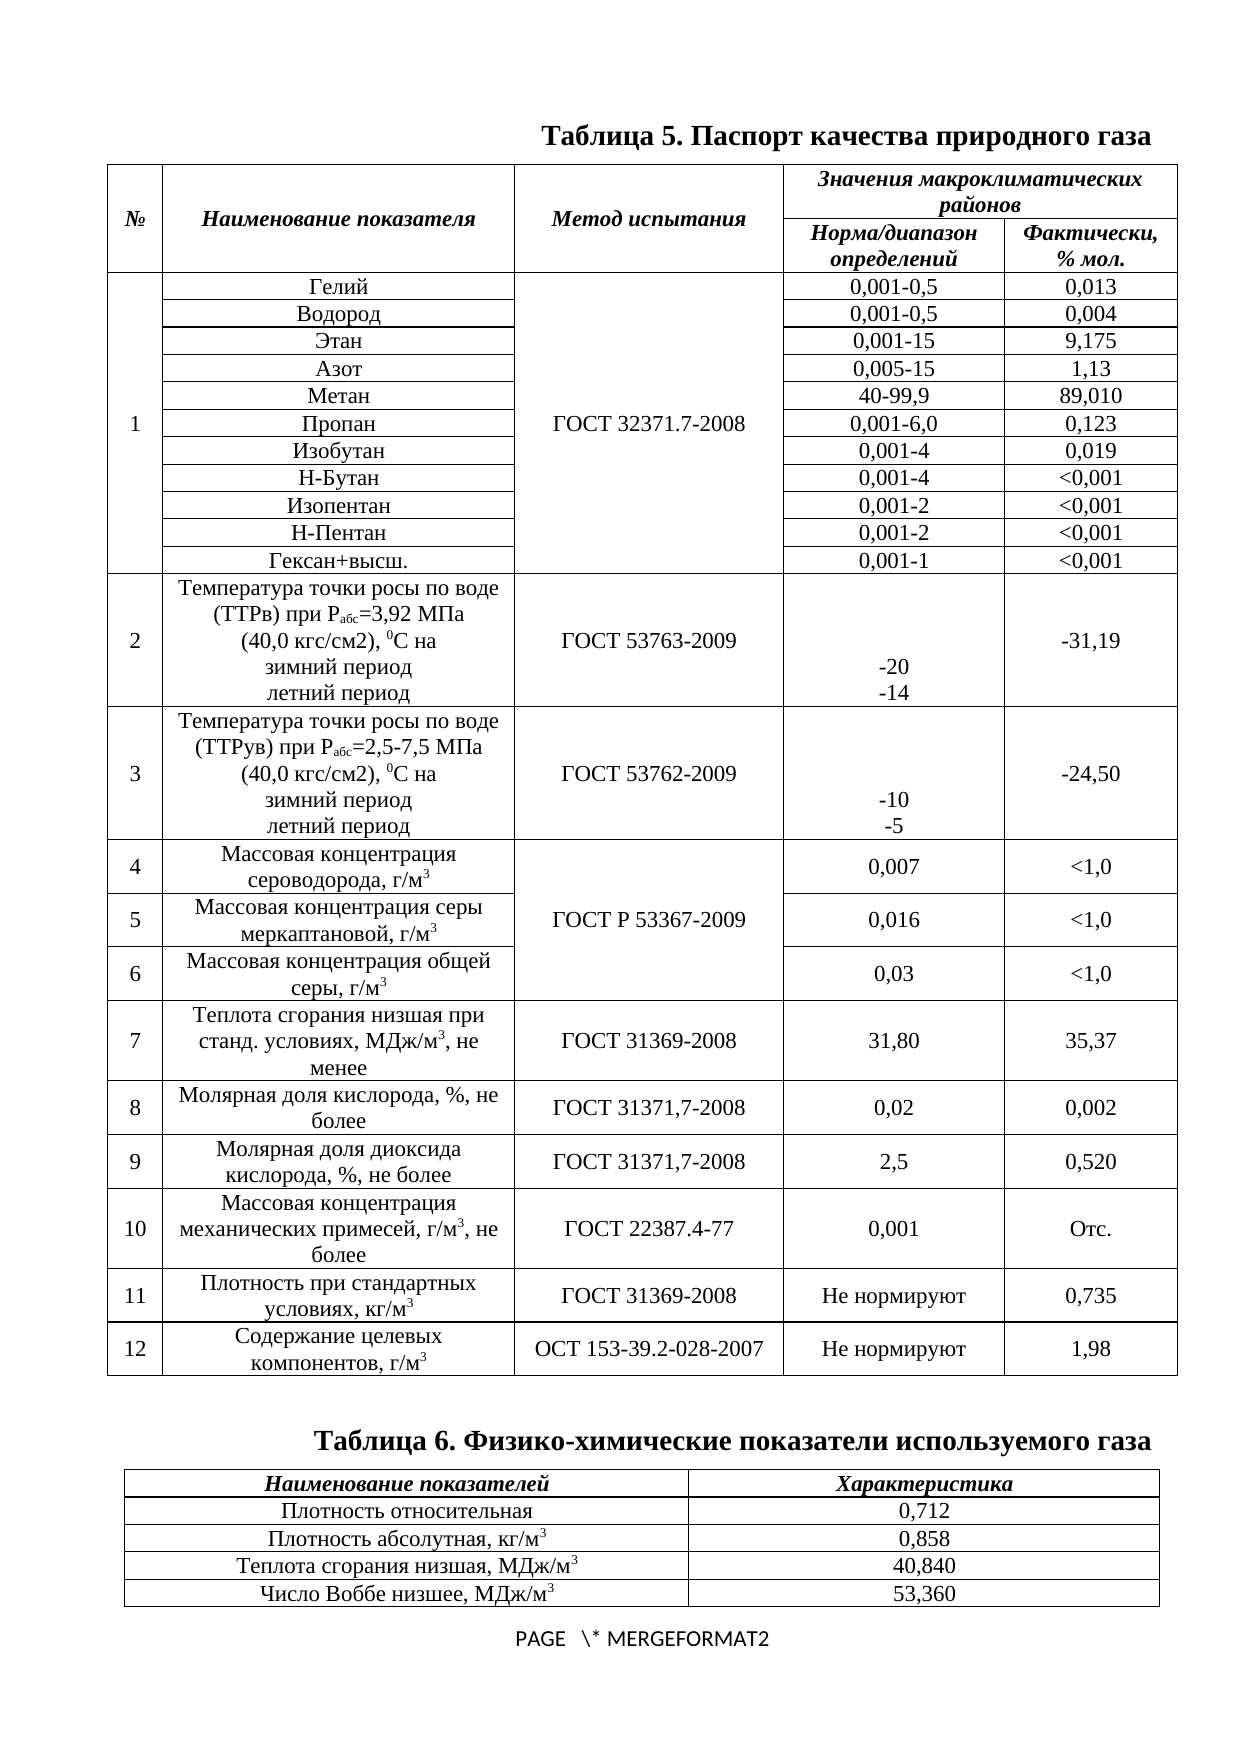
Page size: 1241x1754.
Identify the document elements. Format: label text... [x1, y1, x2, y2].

table_header Метод испытания [515, 165, 783, 272]
table_cell 0,001 [784, 1189, 1004, 1268]
table_cell 12 [108, 1323, 162, 1375]
table_cell 2 [108, 574, 162, 706]
table_cell 0,016 [784, 894, 1004, 946]
table_cell 0,001-0,5 [784, 273, 1004, 299]
table_cell 6 [108, 947, 162, 1000]
table_cell 35,37 [1005, 1001, 1177, 1080]
table_cell Молярная доля диоксида кислорода, %, не более [163, 1135, 514, 1187]
table_cell -24,50 [1005, 707, 1177, 839]
table_header Наименование показателя [163, 165, 514, 272]
table_cell 9 [108, 1135, 162, 1187]
table_cell 53,360 [689, 1580, 1159, 1606]
table_cell Массовая концентрация общей серы, г/м3 [163, 947, 514, 1000]
table_cell 0,001-4 [784, 465, 1004, 491]
table_cell Массовая концентрация механических примесей, г/м3, не более [163, 1189, 514, 1268]
table_cell Н-Бутан [163, 465, 514, 491]
table_cell 10 [108, 1189, 162, 1268]
text Таблица 6. Физико-химические показатели используемого газа [133, 1423, 1152, 1457]
table_cell <1,0 [1005, 894, 1177, 946]
table_cell 0,712 [689, 1498, 1159, 1524]
table_header № [108, 165, 162, 272]
table_cell Плотность при стандартных условиях, кг/м3 [163, 1269, 514, 1321]
table_cell ГОСТ Р 53367-2009 [515, 840, 783, 1000]
table_cell Массовая концентрация серы меркаптановой, г/м3 [163, 894, 514, 946]
table_cell Теплота сгорания низшая при станд. условиях, МДж/м3, не менее [163, 1001, 514, 1080]
table_cell 0,004 [1005, 300, 1177, 326]
table_cell 0,001-4 [784, 437, 1004, 463]
table_cell Фактически, % мол. [1005, 219, 1177, 272]
table_cell 0,013 [1005, 273, 1177, 299]
table_cell 0,735 [1005, 1269, 1177, 1321]
table_cell 1 [108, 273, 162, 573]
table_cell <0,001 [1005, 547, 1177, 573]
table_cell <0,001 [1005, 492, 1177, 518]
table_cell 0,001-2 [784, 492, 1004, 518]
table_cell 0,001-2 [784, 519, 1004, 546]
table_cell <1,0 [1005, 947, 1177, 1000]
table_header Наименование показателей [125, 1470, 688, 1496]
table_cell 0,019 [1005, 437, 1177, 463]
table_cell 0,001-0,5 [784, 300, 1004, 326]
table_cell <0,001 [1005, 465, 1177, 491]
table_cell Не нормируют [784, 1269, 1004, 1321]
table_cell ГОСТ 53762-2009 [515, 707, 783, 839]
table_cell 4 [108, 840, 162, 892]
table_cell Гелий [163, 273, 514, 299]
table_cell Азот [163, 355, 514, 381]
table_cell 0,123 [1005, 410, 1177, 436]
table_cell Не нормируют [784, 1323, 1004, 1375]
table_cell 1,13 [1005, 355, 1177, 381]
table_cell ГОСТ 31371,7-2008 [515, 1081, 783, 1134]
table_cell ГОСТ 31369-2008 [515, 1001, 783, 1080]
table_cell Водород [163, 300, 514, 326]
table_header Значения макроклиматических районов [784, 165, 1177, 218]
table_cell 1,98 [1005, 1323, 1177, 1375]
table_cell Плотность относительная [125, 1498, 688, 1524]
table_cell Изобутан [163, 437, 514, 463]
table_cell ГОСТ 31369-2008 [515, 1269, 783, 1321]
table_cell 7 [108, 1001, 162, 1080]
table_cell ГОСТ 31371,7-2008 [515, 1135, 783, 1187]
table_cell Метан [163, 382, 514, 409]
table_cell 9,175 [1005, 328, 1177, 354]
table_cell 0,001-1 [784, 547, 1004, 573]
table_cell Температура точки росы по воде (ТТРв) при Рабс=3,92 МПа (40,0 кгс/см2), 0С на зимний период летний период [163, 574, 514, 706]
table_cell Норма/диапазон определений [784, 219, 1004, 272]
table_cell ОСТ 153-39.2-028-2007 [515, 1323, 783, 1375]
table_cell 0,002 [1005, 1081, 1177, 1134]
table_cell 8 [108, 1081, 162, 1134]
table_cell 40-99,9 [784, 382, 1004, 409]
table_cell Отс. [1005, 1189, 1177, 1268]
table_cell 89,010 [1005, 382, 1177, 409]
table_cell 0,001-6,0 [784, 410, 1004, 436]
table_cell <0,001 [1005, 519, 1177, 546]
table_cell Теплота сгорания низшая, МДж/м3 [125, 1552, 688, 1579]
table_cell Изопентан [163, 492, 514, 518]
table_cell 0,001-15 [784, 328, 1004, 354]
table_cell Пропан [163, 410, 514, 436]
table_cell 0,005-15 [784, 355, 1004, 381]
table_cell 3 [108, 707, 162, 839]
table_cell Н-Пентан [163, 519, 514, 546]
table_cell 0,02 [784, 1081, 1004, 1134]
table_cell Число Воббе низшее, МДж/м3 [125, 1580, 688, 1606]
table_cell Содержание целевых компонентов, г/м3 [163, 1323, 514, 1375]
table_cell 0,520 [1005, 1135, 1177, 1187]
table_cell -10 -5 [784, 707, 1004, 839]
table_cell 5 [108, 894, 162, 946]
table_cell 0,858 [689, 1525, 1159, 1551]
text Таблица 5. Паспорт качества природного газа [133, 118, 1152, 152]
table_cell 0,007 [784, 840, 1004, 892]
table_cell ГОСТ 32371.7-2008 [515, 273, 783, 573]
table_cell 0,03 [784, 947, 1004, 1000]
table_cell <1,0 [1005, 840, 1177, 892]
table_cell -20 -14 [784, 574, 1004, 706]
table_cell Этан [163, 328, 514, 354]
table_cell -31,19 [1005, 574, 1177, 706]
table_header Характеристика [689, 1470, 1159, 1496]
table_cell Гексан+высш. [163, 547, 514, 573]
table_cell ГОСТ 53763-2009 [515, 574, 783, 706]
table_cell Массовая концентрация сероводорода, г/м3 [163, 840, 514, 892]
table_cell 40,840 [689, 1552, 1159, 1579]
table_cell ГОСТ 22387.4-77 [515, 1189, 783, 1268]
table_cell Температура точки росы по воде (ТТРув) при Рабс=2,5-7,5 МПа (40,0 кгс/см2), 0С на зимний период летний период [163, 707, 514, 839]
table_cell Молярная доля кислорода, %, не более [163, 1081, 514, 1134]
table_cell 11 [108, 1269, 162, 1321]
table_cell Плотность абсолутная, кг/м3 [125, 1525, 688, 1551]
table_cell 2,5 [784, 1135, 1004, 1187]
table_cell 31,80 [784, 1001, 1004, 1080]
